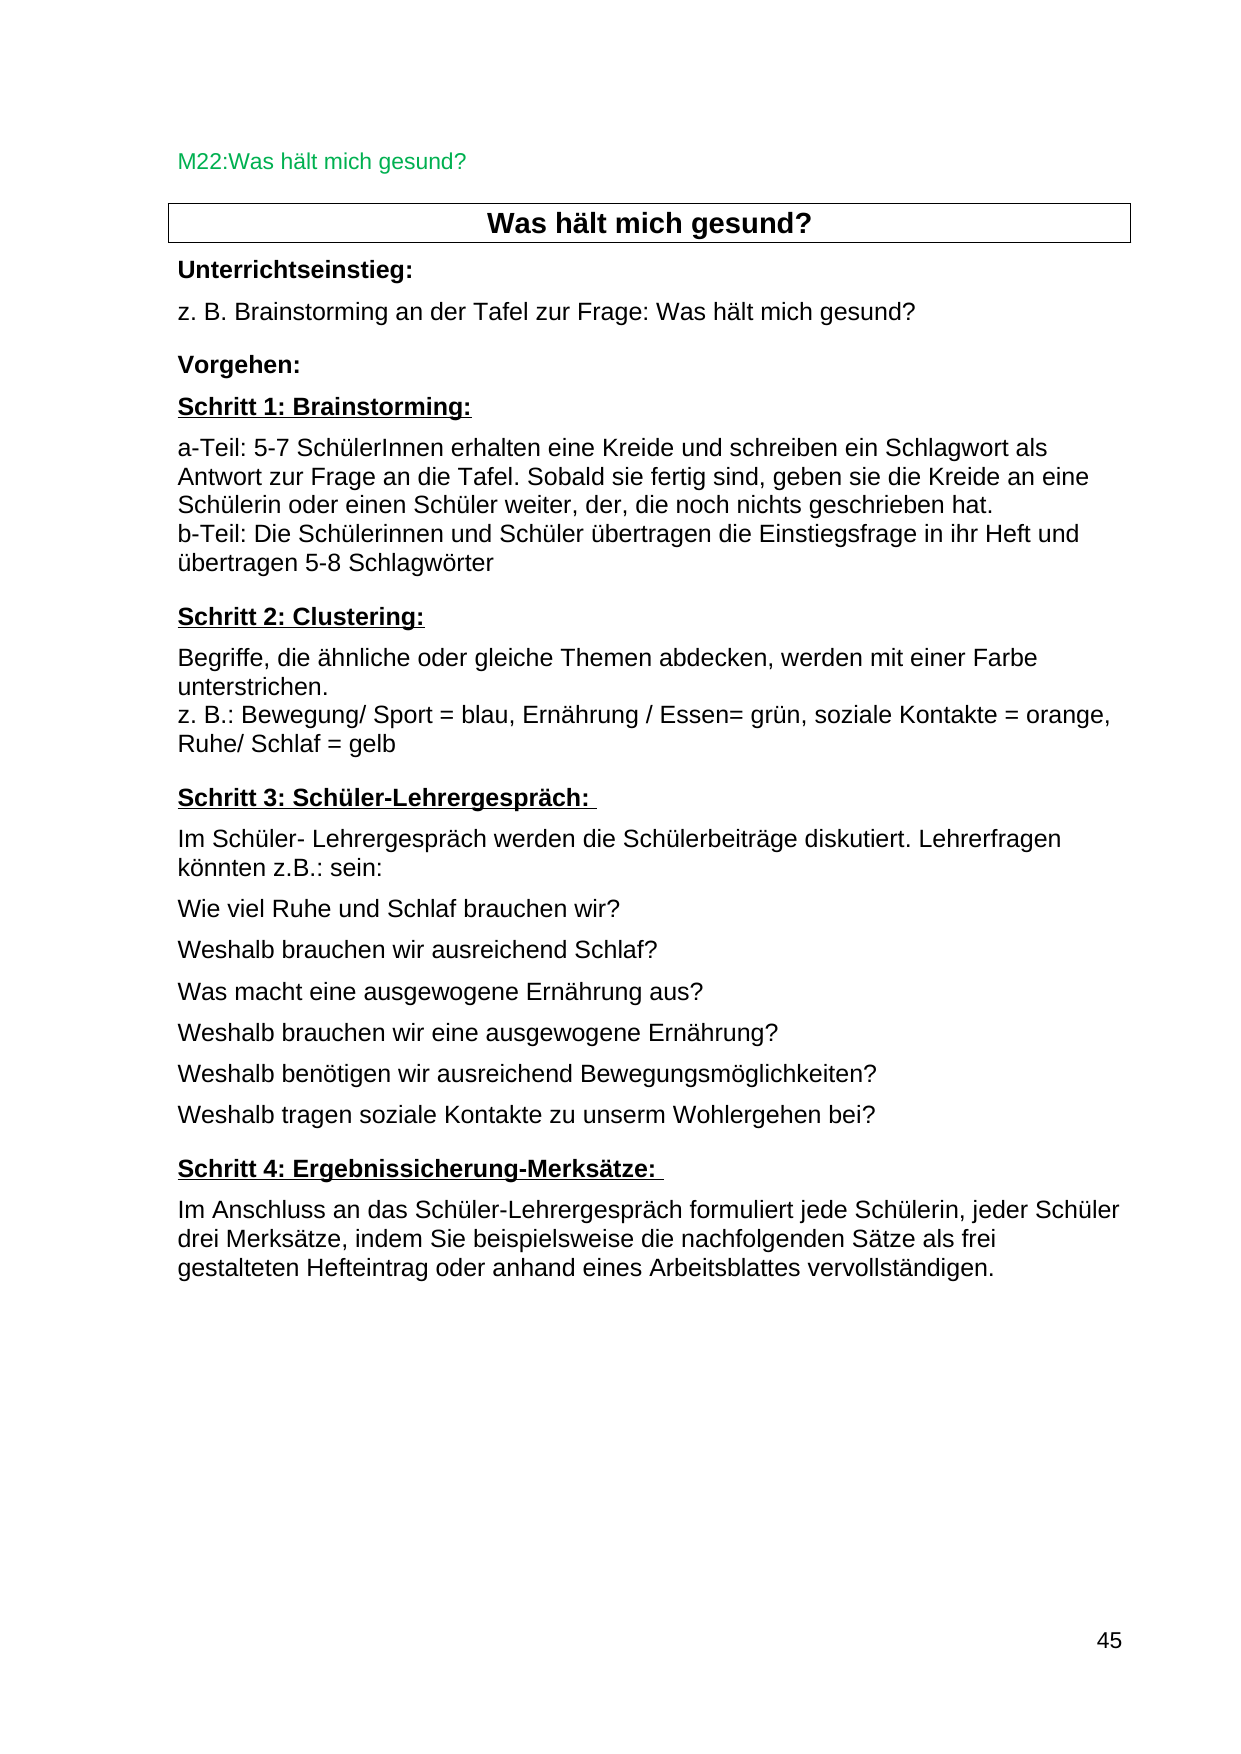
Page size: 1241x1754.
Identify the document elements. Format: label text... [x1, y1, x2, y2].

text Wie viel Ruhe und Schlaf brauchen wir? [177, 894, 1122, 923]
text Begriffe, die ähnliche oder gleiche Themen abdecken, werden mit einer Farbe unterstrichen. [177, 643, 1122, 700]
text Im Schüler- Lehrergespräch werden die Schülerbeiträge diskutiert. Lehrerfragen könnten z.B.: sein: [177, 824, 1122, 882]
text gestalteten Hefteintrag oder anhand eines Arbeitsblattes vervollständigen. [177, 1253, 1122, 1282]
text b-Teil: Die Schülerinnen und Schüler übertragen die Einstiegsfrage in ihr Heft und übertragen 5-8 Schlagwörter [177, 519, 1122, 577]
text Schritt 1: Brainstorming: [177, 392, 1122, 420]
text Unterrichtseinstieg: [177, 255, 1122, 284]
text Schritt 4: Ergebnissicherung-Merksätze: [177, 1154, 1122, 1183]
text Schritt 3: Schüler-Lehrergespräch: [177, 783, 1122, 812]
text z. B.: Bewegung/ Sport = blau, Ernährung / Essen= grün, soziale Kontakte = orange, Ruhe/ Schlaf = gelb [177, 700, 1122, 758]
text Weshalb brauchen wir ausreichend Schlaf? [177, 935, 1122, 964]
text Weshalb brauchen wir eine ausgewogene Ernährung? [177, 1018, 1122, 1047]
text z. B. Brainstorming an der Tafel zur Frage: Was hält mich gesund? [177, 297, 1122, 325]
text a-Teil: 5-7 SchülerInnen erhalten eine Kreide und schreiben ein Schlagwort als Antwort zur Frage an die Tafel. Sobald sie fertig sind, geben sie die Kreide an eine Schülerin oder einen Schüler weiter, der, die noch nichts geschrieben hat. [177, 433, 1122, 519]
text Schritt 2: Clustering: [177, 602, 1122, 630]
text Vorgehen: [177, 350, 1122, 379]
text Weshalb tragen soziale Kontakte zu unserm Wohlergehen bei? [177, 1100, 1122, 1129]
text Was hält mich gesund? [169, 204, 1130, 242]
text Was macht eine ausgewogene Ernährung aus? [177, 977, 1122, 1005]
text M22:Was hält mich gesund? [177, 148, 1122, 174]
text Weshalb benötigen wir ausreichend Bewegungsmöglichkeiten? [177, 1059, 1122, 1088]
text Im Anschluss an das Schüler-Lehrergespräch formuliert jede Schülerin, jeder Schüler drei Merksätze, indem Sie beispielsweise die nachfolgenden Sätze als frei [177, 1195, 1122, 1253]
